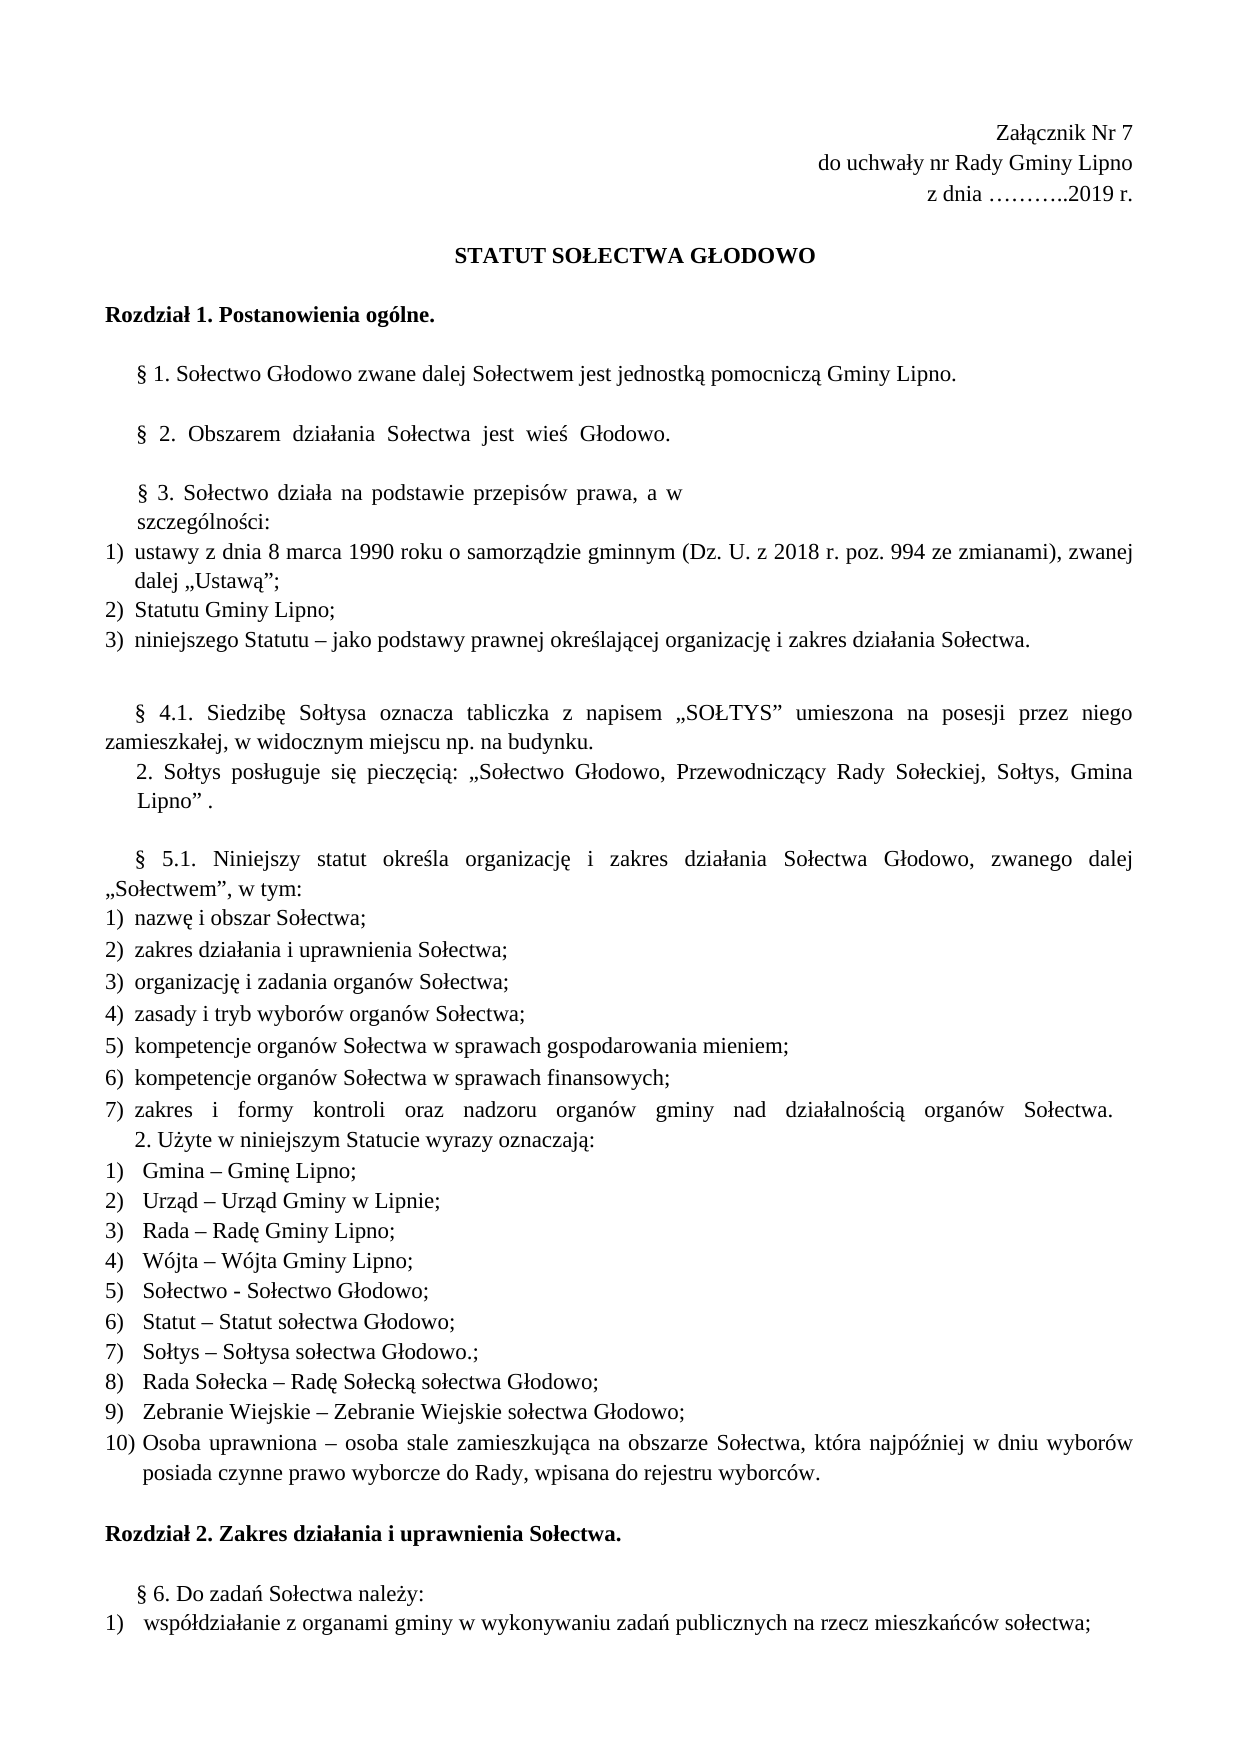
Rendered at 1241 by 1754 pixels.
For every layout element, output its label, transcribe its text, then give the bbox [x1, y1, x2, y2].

list ustawy z dnia 8 marca 1990 roku o samorządzie gminnym (Dz. U. z 2018 r. poz. 994 ze zmianami), zwanej dalej „Ustawą”; [105, 538, 1134, 593]
list niniejszego Statutu – jako podstawy prawnej określającej organizację i zakres działania Sołectwa. [105, 626, 1134, 653]
list zakres i formy kontroli oraz nadzoru organów gminy nad działalnością organów Sołectwa. 2. Użyte w niniejszym Statucie wyrazy oznaczają: [105, 1096, 1134, 1153]
text do uchwały nr Rady Gminy Lipno [97, 149, 1133, 176]
text § 4.1. Siedzibę Sołtysa oznacza tabliczka z napisem „SOŁTYS” umieszona na posesji przez niego zamieszkałej, w widocznym miejscu np. na budynku. [105, 699, 1134, 755]
subtitle Rozdział 2. Zakres działania i uprawnienia Sołectwa. [105, 1520, 856, 1547]
list Statutu Gminy Lipno; [105, 597, 1134, 623]
list zakres działania i uprawnienia Sołectwa; [105, 936, 1134, 963]
list Rada Sołecka – Radę Sołecką sołectwa Głodowo; [105, 1368, 1134, 1394]
text § 2. Obszarem działania Sołectwa jest wieś Głodowo. § 3. Sołectwo działa na podstawie przepisów prawa, a w szczególności: [136, 421, 684, 534]
list kompetencje organów Sołectwa w sprawach finansowych; [105, 1064, 1134, 1091]
list Urząd – Urząd Gminy w Lipnie; [105, 1187, 1134, 1213]
list Statut – Statut sołectwa Głodowo; [105, 1308, 1134, 1334]
list zasady i tryb wyborów organów Sołectwa; [105, 1000, 1134, 1027]
text 2. Sołtys posługuje się pieczęcią: „Sołectwo Głodowo, Przewodniczący Rady Sołeckiej, Sołtys, Gmina Lipno” . [136, 758, 1134, 814]
list współdziałanie z organami gminy w wykonywaniu zadań publicznych na rzecz mieszkańców sołectwa; [105, 1609, 1134, 1636]
list nazwę i obszar Sołectwa; [105, 904, 1134, 931]
text § 6. Do zadań Sołectwa należy: [136, 1580, 1134, 1606]
subtitle Rozdział 1. Postanowienia ogólne. [105, 301, 856, 327]
list Osoba uprawniona – osoba stale zamieszkująca na obszarze Sołectwa, która najpóźniej w dniu wyborów posiada czynne prawo wyborcze do Rady, wpisana do rejestru wyborców. [105, 1429, 1134, 1485]
list Gmina – Gminę Lipno; [105, 1157, 1134, 1183]
text § 1. Sołectwo Głodowo zwane dalej Sołectwem jest jednostką pomocniczą Gminy Lipno. [136, 360, 1134, 387]
list Sołtys – Sołtysa sołectwa Głodowo.; [105, 1338, 1134, 1364]
list Wójta – Wójta Gminy Lipno; [105, 1247, 1134, 1274]
text § 5.1. Niniejszy statut określa organizację i zakres działania Sołectwa Głodowo, zwanego dalej „Sołectwem”, w tym: [105, 845, 1134, 901]
text z dnia ………..2019 r. [97, 180, 1133, 206]
text Załącznik Nr 7 [97, 119, 1133, 145]
list kompetencje organów Sołectwa w sprawach gospodarowania mieniem; [105, 1032, 1134, 1058]
list Sołectwo - Sołectwo Głodowo; [105, 1278, 1134, 1304]
list Zebranie Wiejskie – Zebranie Wiejskie sołectwa Głodowo; [105, 1398, 1134, 1425]
text STATUT SOŁECTWA GŁODOWO [123, 242, 1147, 268]
list Rada – Radę Gminy Lipno; [105, 1217, 1134, 1243]
list organizację i zadania organów Sołectwa; [105, 968, 1134, 994]
